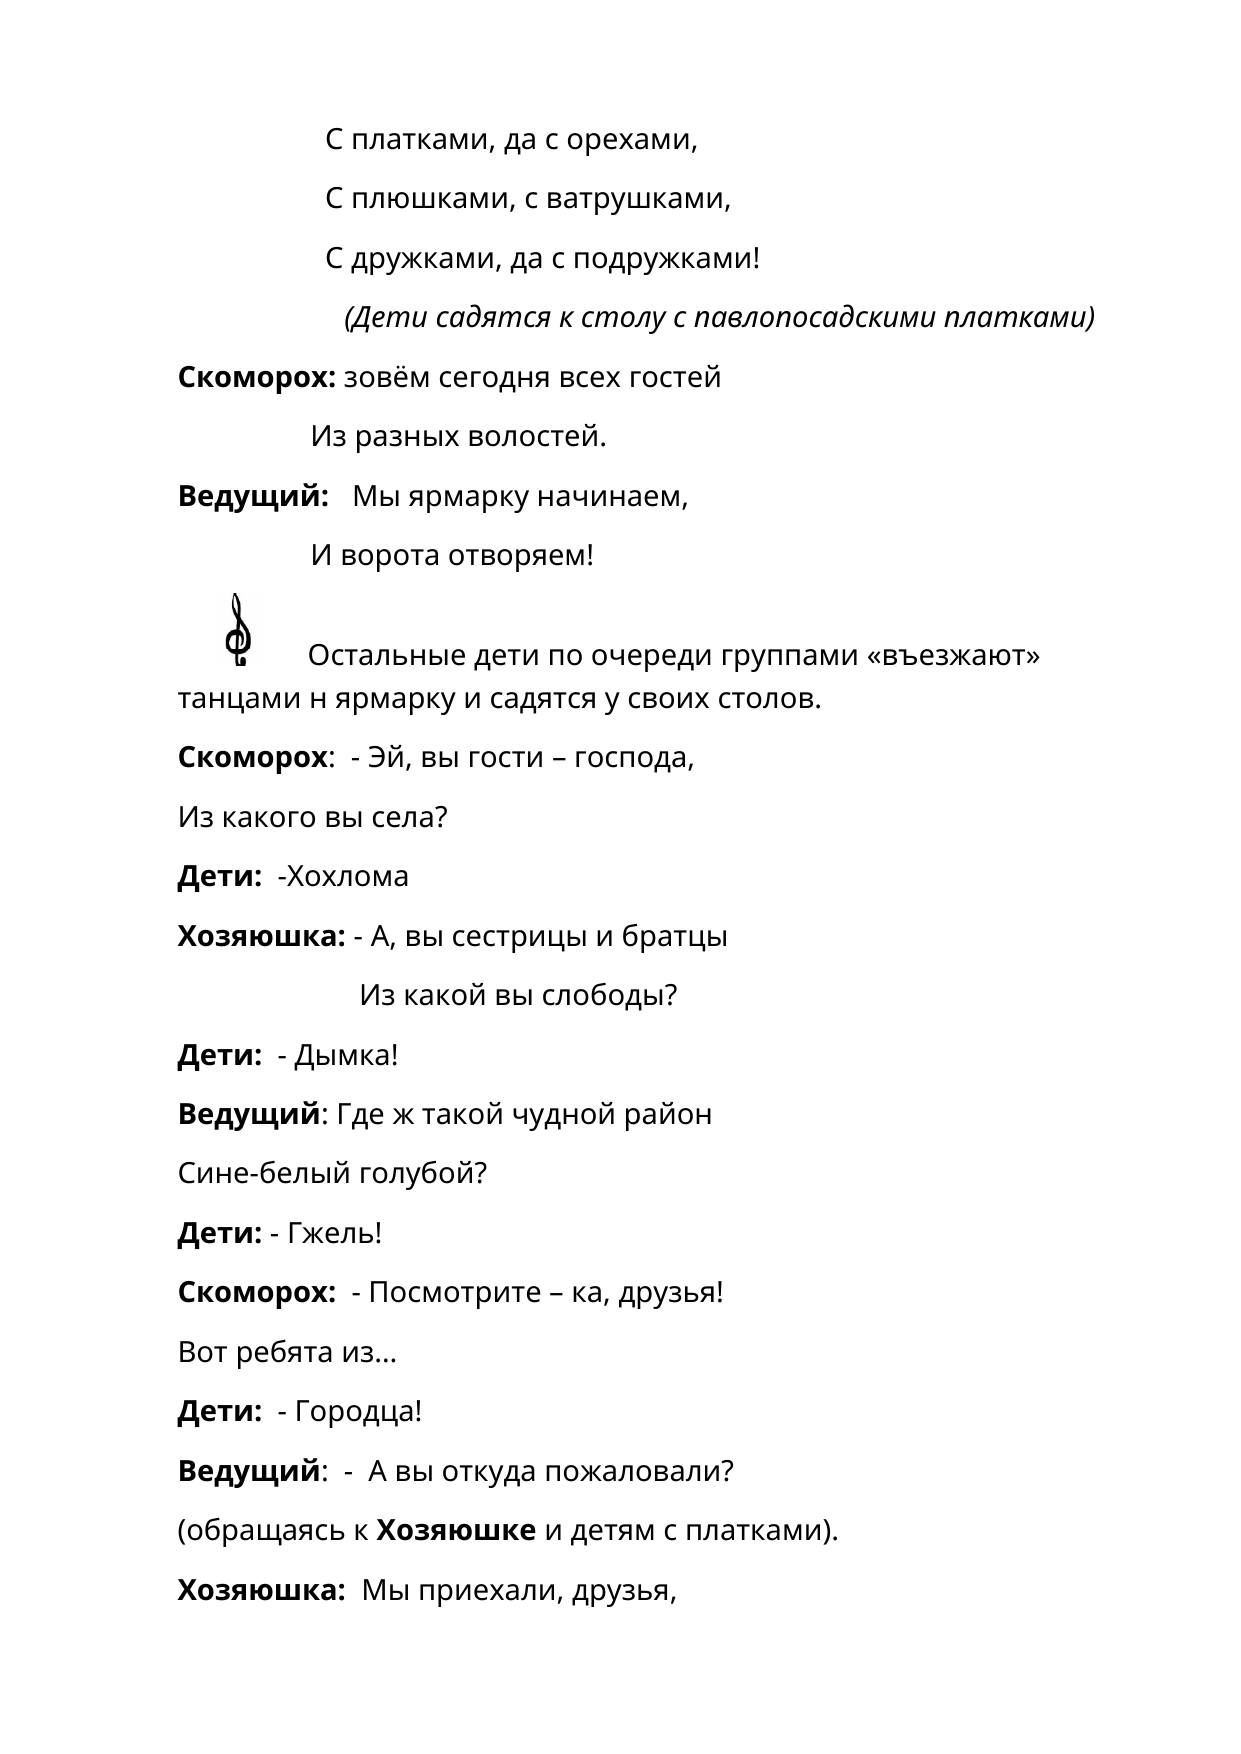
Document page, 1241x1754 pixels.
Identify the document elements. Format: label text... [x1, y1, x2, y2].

text (обращаясь к Хозяюшке и детям с платками). [177, 1509, 1152, 1549]
text Скоморох: - Посмотрите – ка, друзья! [177, 1272, 1152, 1311]
text С платками, да с орехами, [325, 118, 1152, 158]
text Скоморох: - Эй, вы гости – господа, [177, 736, 1152, 776]
text Из какой вы слободы? [177, 974, 1152, 1014]
text Сине-белый голубой? [177, 1153, 1152, 1192]
text Остальные дети по очереди группами «въезжают» танцами н ярмарку и садятся у своих столов. [177, 594, 1152, 717]
text Дети: -Хохлома [177, 855, 1152, 895]
text Ведущий: Мы ярмарку начинаем, [177, 475, 1152, 515]
text Ведущий: Где ж такой чудной район [177, 1093, 1152, 1133]
text Дети: - Дымка! [177, 1034, 1152, 1073]
text Дети: - Городца! [177, 1391, 1152, 1430]
text Из разных волостей. [310, 416, 1152, 455]
text Хозяюшка: Мы приехали, друзья, [177, 1569, 1152, 1609]
text Вот ребята из… [177, 1331, 1152, 1371]
text Дети: - Гжель! [177, 1212, 1152, 1252]
text И ворота отворяем! [310, 534, 1152, 574]
text С дружками, да с подружками! [325, 237, 1152, 277]
text Ведущий: - А вы откуда пожаловали? [177, 1450, 1152, 1490]
text Хозяюшка: - А, вы сестрицы и братцы [177, 915, 1152, 954]
text С плюшками, с ватрушками, [325, 178, 1152, 217]
picture [215, 593, 262, 666]
text (Дети садятся к столу с павлопосадскими платками) [177, 297, 1152, 336]
text Скоморох: зовём сегодня всех гостей [177, 356, 1152, 396]
text Из какого вы села? [177, 796, 1152, 836]
